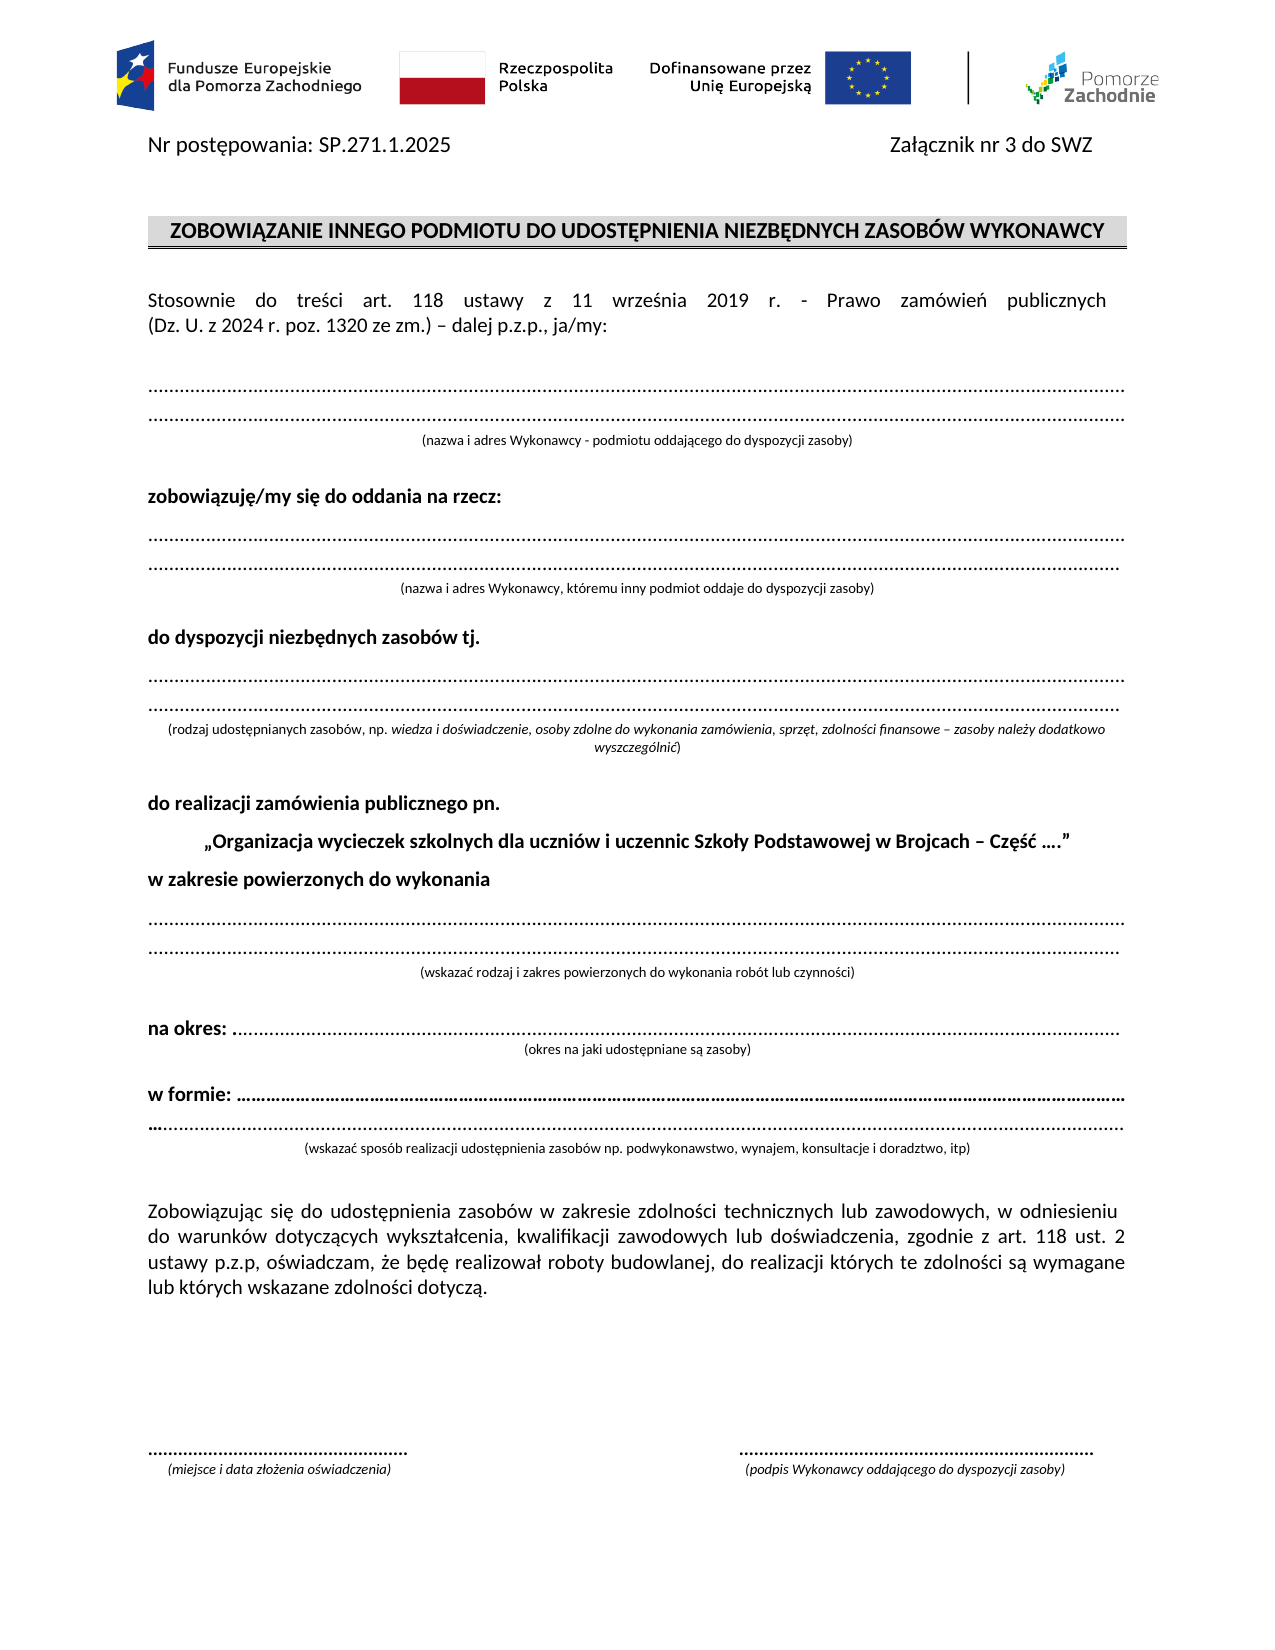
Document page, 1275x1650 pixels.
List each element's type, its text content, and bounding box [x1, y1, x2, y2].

text …....................................................................................................................................................................................... [148, 1111, 1127, 1136]
text (okres na jaki udostępniane są zasoby) [148, 1041, 1127, 1058]
text Stosownie do treści art. 118 ustawy z 11 września 2019 r. - Prawo zamówień publicznych (Dz. U. z 2024 r. poz. 1320 ze zm.) – dalej p.z.p., ja/my: [148, 287, 1127, 338]
text na okres: ......................................................................................................................................................................... [148, 1015, 1127, 1041]
text ................................................................................................................................................................................................................................................................................................................................................................................... [148, 905, 1127, 959]
text Zobowiązując się do udostępnienia zasobów w zakresie zdolności technicznych lub zawodowych, w odniesieniu do warunków dotyczących wykształcenia, kwalifikacji zawodowych lub doświadczenia, zgodnie z art. 118 ust. 2 ustawy p.z.p, oświadczam, że będę realizował roboty budowlanej, do realizacji których te zdolności są wymagane lub których wskazane zdolności dotyczą. [148, 1198, 1127, 1300]
text ................................................................................................................................................................................................................................................................................................................................................................................... [148, 521, 1127, 576]
text .................................................... ....................................................................... [148, 1437, 1127, 1460]
text (nazwa i adres Wykonawcy - podmiotu oddającego do dyspozycji zasoby) [148, 431, 1127, 448]
text (nazwa i adres Wykonawcy, któremu inny podmiot oddaje do dyspozycji zasoby) [148, 579, 1127, 597]
text .................................................................................................................................................................................................................................................................................................................................................................................... [148, 372, 1127, 427]
picture [116, 40, 1159, 111]
text „Organizacja wycieczek szkolnych dla uczniów i uczennic Szkoły Podstawowej w Brojcach – Część ….” [148, 828, 1127, 854]
text ZOBOWIĄZANIE INNEGO PODMIOTU DO UDOSTĘPNIENIA NIEZBĘDNYCH ZASOBÓW WYKONAWCY [148, 216, 1127, 246]
text zobowiązuję/my się do oddania na rzecz: [148, 483, 1127, 508]
text (wskazać sposób realizacji udostępnienia zasobów np. podwykonawstwo, wynajem, konsultacje i doradztwo, itp) [148, 1140, 1127, 1157]
text w zakresie powierzonych do wykonania [148, 867, 1127, 892]
text (wskazać rodzaj i zakres powierzonych do wykonania robót lub czynności) [148, 963, 1127, 981]
text (rodzaj udostępnianych zasobów, np. wiedza i doświadczenie, osoby zdolne do wykonania zamówienia, sprzęt, zdolności finansowe – zasoby należy dodatkowo wyszczególnić) [148, 720, 1127, 756]
text do dyspozycji niezbędnych zasobów tj. [148, 624, 1127, 649]
text ................................................................................................................................................................................................................................................................................................................................................................................... [148, 662, 1127, 717]
text do realizacji zamówienia publicznego pn. [148, 790, 1127, 816]
text (miejsce i data złożenia oświadczenia) (podpis Wykonawcy oddającego do dyspozycji zasoby) [148, 1460, 1127, 1478]
text w formie: ……………………………………………………………………………………………………………………………………………………………… [148, 1081, 1127, 1107]
